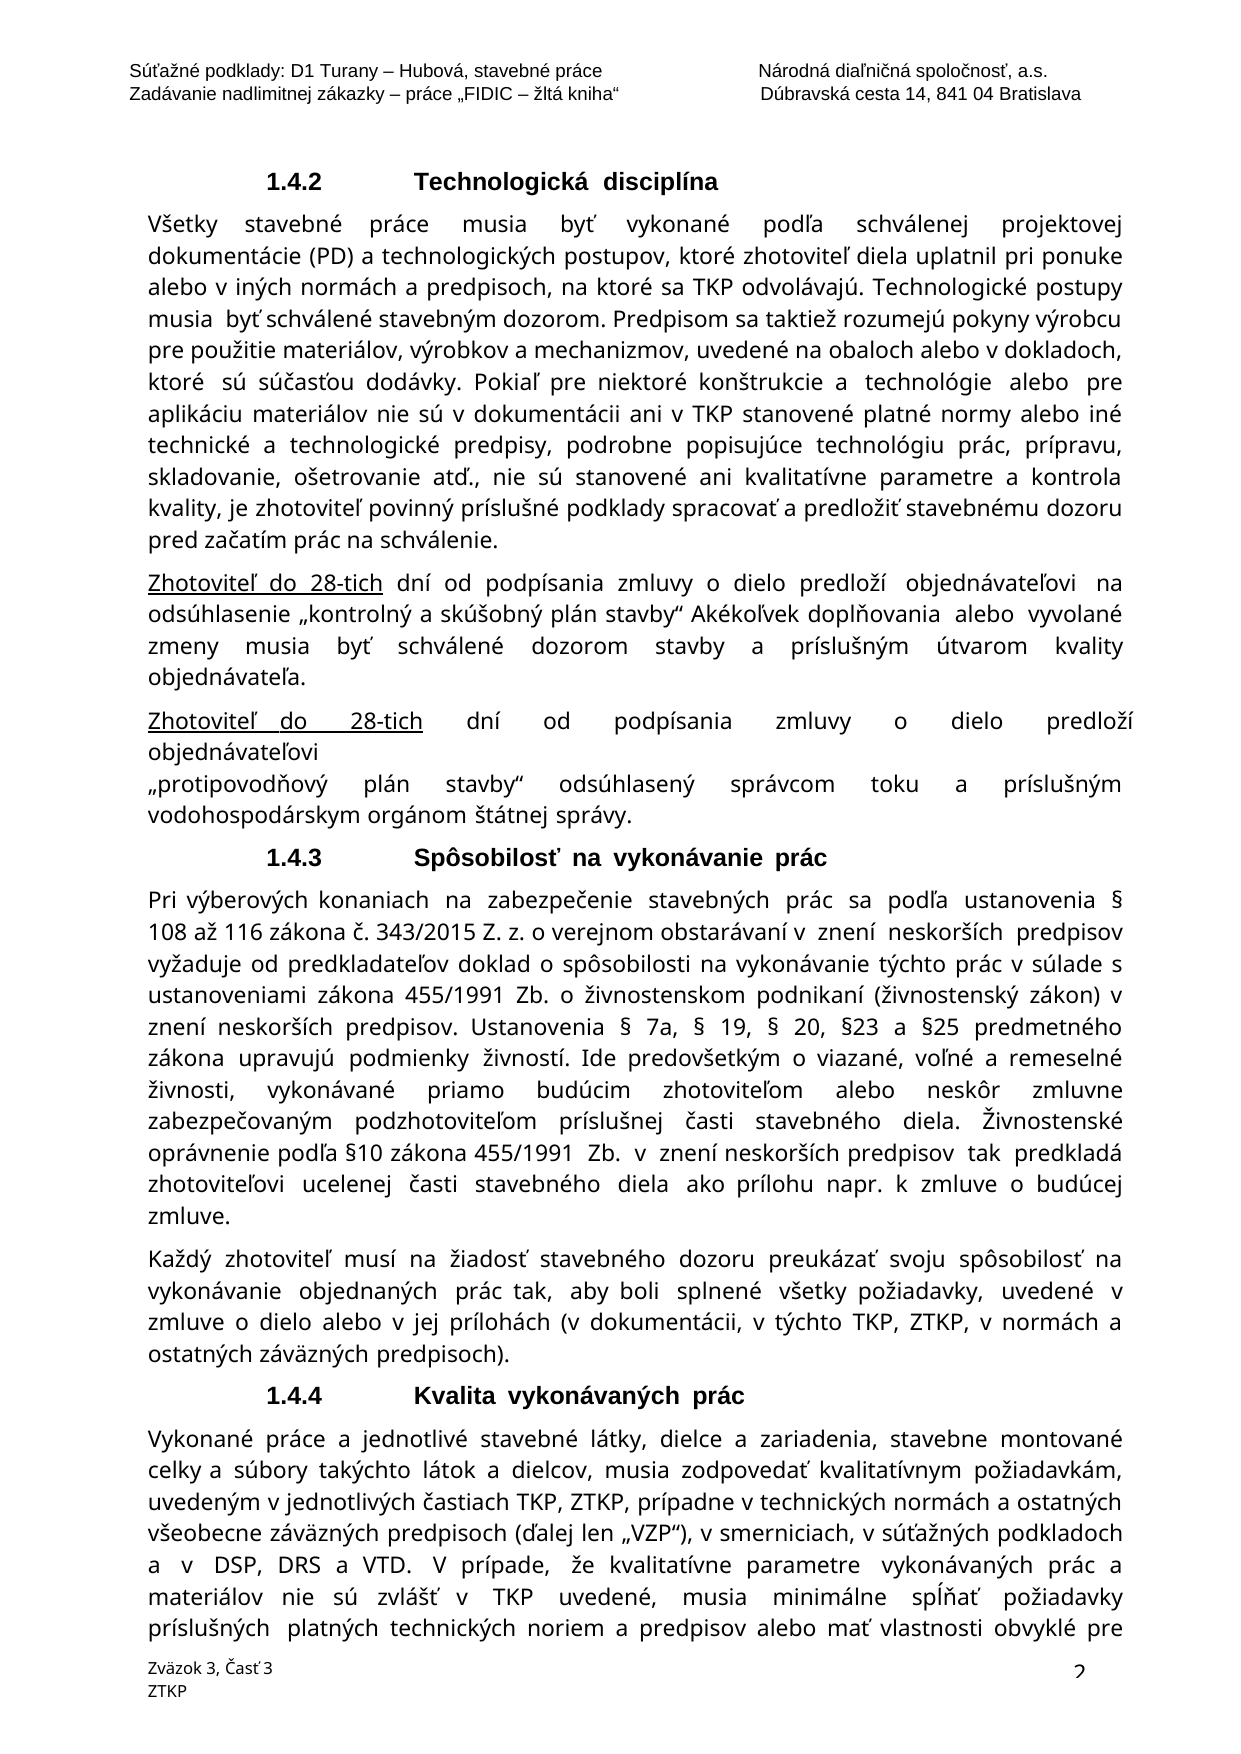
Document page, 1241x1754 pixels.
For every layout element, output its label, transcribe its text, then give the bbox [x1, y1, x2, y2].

text „protipovodňový plán stavby“ odsúhlasený správcom toku a príslušným vodohospodárskym orgánom štátnej správy. [148, 768, 1123, 831]
text Zhotoviteľ do 28-tich dní od podpísania zmluvy o dielo predloží objednávateľovi na odsúhlasenie „kontrolný a skúšobný plán stavby“ Akékoľvek doplňovania alebo vyvolané zmeny musia byť schválené dozorom stavby a príslušným útvarom kvality objednávateľa. [148, 567, 1123, 692]
subtitle Spôsobilosť na vykonávanie prác [266, 843, 1134, 872]
text Každý zhotoviteľ musí na žiadosť stavebného dozoru preukázať svoju spôsobilosť na vykonávanie objednaných prác tak, aby boli splnené všetky požiadavky, uvedené v zmluve o dielo alebo v jej prílohách (v dokumentácii, v týchto TKP, ZTKP, v normách a ostatných záväzných predpisoch). [148, 1243, 1123, 1369]
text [148, 1423, 1123, 1643]
text Zhotoviteľ do 28-tich dní od podpísania zmluvy o dielo predloží objednávateľovi [148, 705, 1134, 767]
text Všetky stavebné práce musia byť vykonané podľa schválenej projektovej dokumentácie (PD) a technologických postupov, ktoré zhotoviteľ diela uplatnil pri ponuke alebo v iných normách a predpisoch, na ktoré sa TKP odvolávajú. Technologické postupy musia byť schválené stavebným dozorom. Predpisom sa taktiež rozumejú pokyny výrobcu pre použitie materiálov, výrobkov a mechanizmov, uvedené na obaloch alebo v dokladoch, ktoré sú súčasťou dodávky. Pokiaľ pre niektoré konštrukcie a technológie alebo pre aplikáciu materiálov nie sú v dokumentácii ani v TKP stanovené platné normy alebo iné technické a technologické predpisy, podrobne popisujúce technológiu prác, prípravu, skladovanie, ošetrovanie atď., nie sú stanovené ani kvalitatívne parametre a kontrola kvality, je zhotoviteľ povinný príslušné podklady spracovať a predložiť stavebnému dozoru pred začatím prác na schválenie. [148, 208, 1123, 555]
text Pri výberových konaniach na zabezpečenie stavebných prác sa podľa ustanovenia § 108 až 116 zákona č. 343/2015 Z. z. o verejnom obstarávaní v znení neskorších predpisov vyžaduje od predkladateľov doklad o spôsobilosti na vykonávanie týchto prác v súlade s ustanoveniami zákona 455/1991 Zb. o živnostenskom podnikaní (živnostenský zákon) v znení neskorších predpisov. Ustanovenia § 7a, § 19, § 20, §23 a §25 predmetného zákona upravujú podmienky živností. Ide predovšetkým o viazané, voľné a remeselné živnosti, vykonávané priamo budúcim zhotoviteľom alebo neskôr zmluvne zabezpečovaným podzhotoviteľom príslušnej časti stavebného diela. Živnostenské oprávnenie podľa §10 zákona 455/1991 Zb. v znení neskorších predpisov tak predkladá zhotoviteľovi ucelenej časti stavebného diela ako prílohu napr. k zmluve o budúcej zmluve. [148, 884, 1123, 1231]
subtitle Technologická disciplína [266, 167, 1134, 195]
subtitle Kvalita vykonávaných prác [266, 1381, 1134, 1410]
